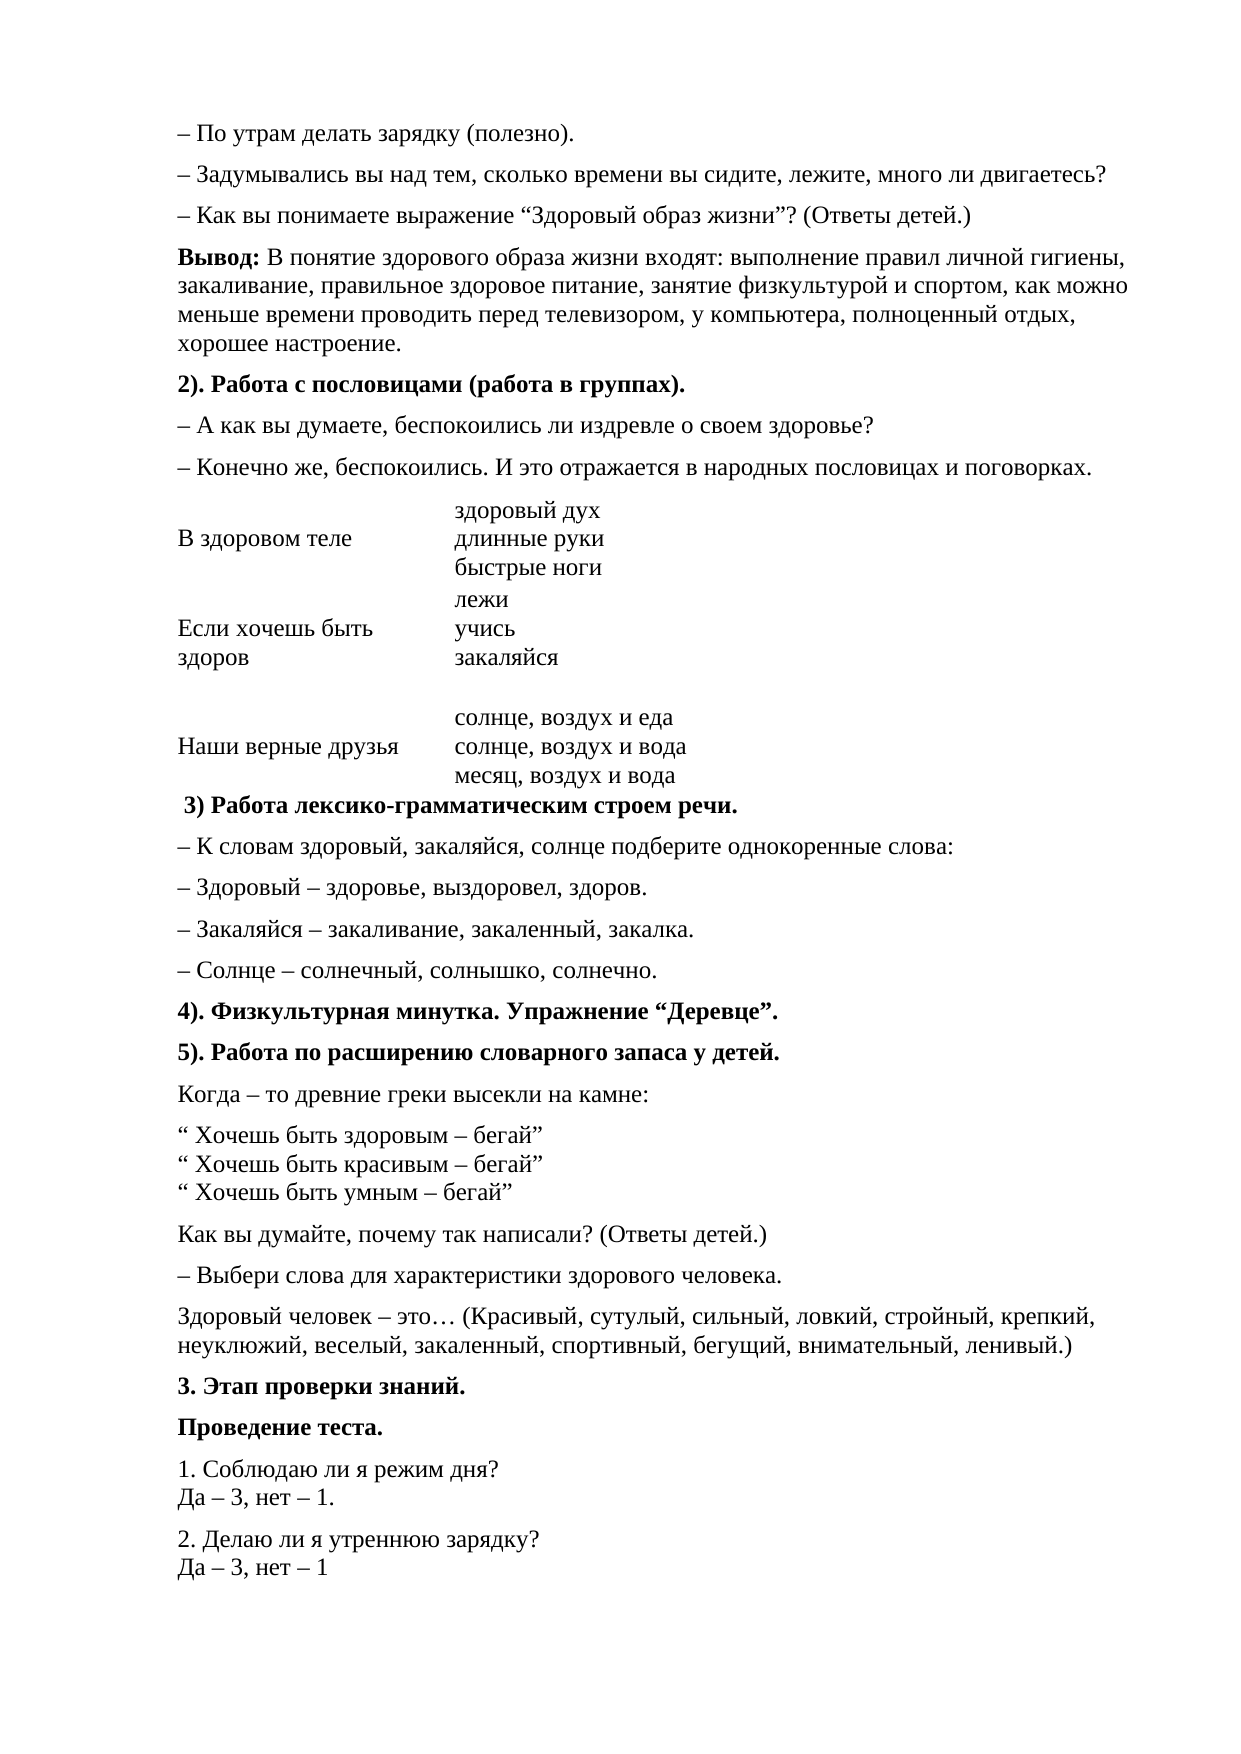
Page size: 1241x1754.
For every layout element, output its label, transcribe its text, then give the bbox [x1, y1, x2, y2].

text – Конечно же, беспокоились. И это отражается в народных пословицах и поговорках. [177, 452, 1152, 481]
table_cell лежи учись закаляйся [453, 583, 688, 701]
text – Солнце – солнечный, солнышко, солнечно. [177, 955, 1152, 984]
table_cell Если хочешь быть здоров [176, 583, 453, 701]
text 2). Работа с пословицами (работа в группах). [177, 369, 1152, 398]
text – Здоровый – здоровье, выздоровел, здоров. [177, 872, 1152, 901]
text – К словам здоровый, закаляйся, солнце подберите однокоренные слова: [177, 831, 1152, 860]
text – А как вы думаете, беспокоились ли издревле о своем здоровье? [177, 411, 1152, 439]
text – Закаляйся – закаливание, закаленный, закалка. [177, 914, 1152, 942]
text Вывод: В понятие здорового образа жизни входят: выполнение правил личной гигиены, закаливание, правильное здоровое питание, занятие физкультурой и спортом, как можно меньше времени проводить перед телевизором, у компьютера, полноценный отдых, хорошее настроение. [177, 242, 1152, 357]
table_header В здоровом теле [176, 493, 453, 582]
text – Выбери слова для характеристики здорового человека. [177, 1260, 1152, 1289]
text – Как вы понимаете выражение “Здоровый образ жизни”? (Ответы детей.) [177, 201, 1152, 229]
text Как вы думайте, почему так написали? (Ответы детей.) [177, 1219, 1152, 1247]
text – По утрам делать зарядку (полезно). [177, 118, 1152, 147]
text 3. Этап проверки знаний. [177, 1371, 1152, 1400]
text 2. Делаю ли я утреннюю зарядку? Да – 3, нет – 1 [177, 1524, 1152, 1581]
text – Задумывались вы над тем, сколько времени вы сидите, лежите, много ли двигаетесь? [177, 159, 1152, 188]
text Здоровый человек – это… (Красивый, сутулый, сильный, ловкий, стройный, крепкий, неуклюжий, веселый, закаленный, спортивный, бегущий, внимательный, ленивый.) [177, 1301, 1152, 1359]
table_cell солнце, воздух и еда солнце, воздух и вода месяц, воздух и вода [453, 701, 688, 790]
text Проведение теста. [177, 1412, 1152, 1441]
text Когда – то древние греки высекли на камне: [177, 1079, 1152, 1107]
text 3) Работа лексико-грамматическим строем речи. [177, 790, 1152, 819]
table_cell Наши верные друзья [176, 701, 453, 790]
text “ Хочешь быть здоровым – бегай” “ Хочешь быть красивым – бегай” “ Хочешь быть умным – бегай” [177, 1120, 1152, 1206]
text 4). Физкультурная минутка. Упражнение “Деревце”. [177, 996, 1152, 1025]
text 1. Соблюдаю ли я режим дня? Да – 3, нет – 1. [177, 1454, 1152, 1511]
text 5). Работа по расширению словарного запаса у детей. [177, 1037, 1152, 1066]
table_header здоровый дух длинные руки быстрые ноги [453, 493, 688, 582]
